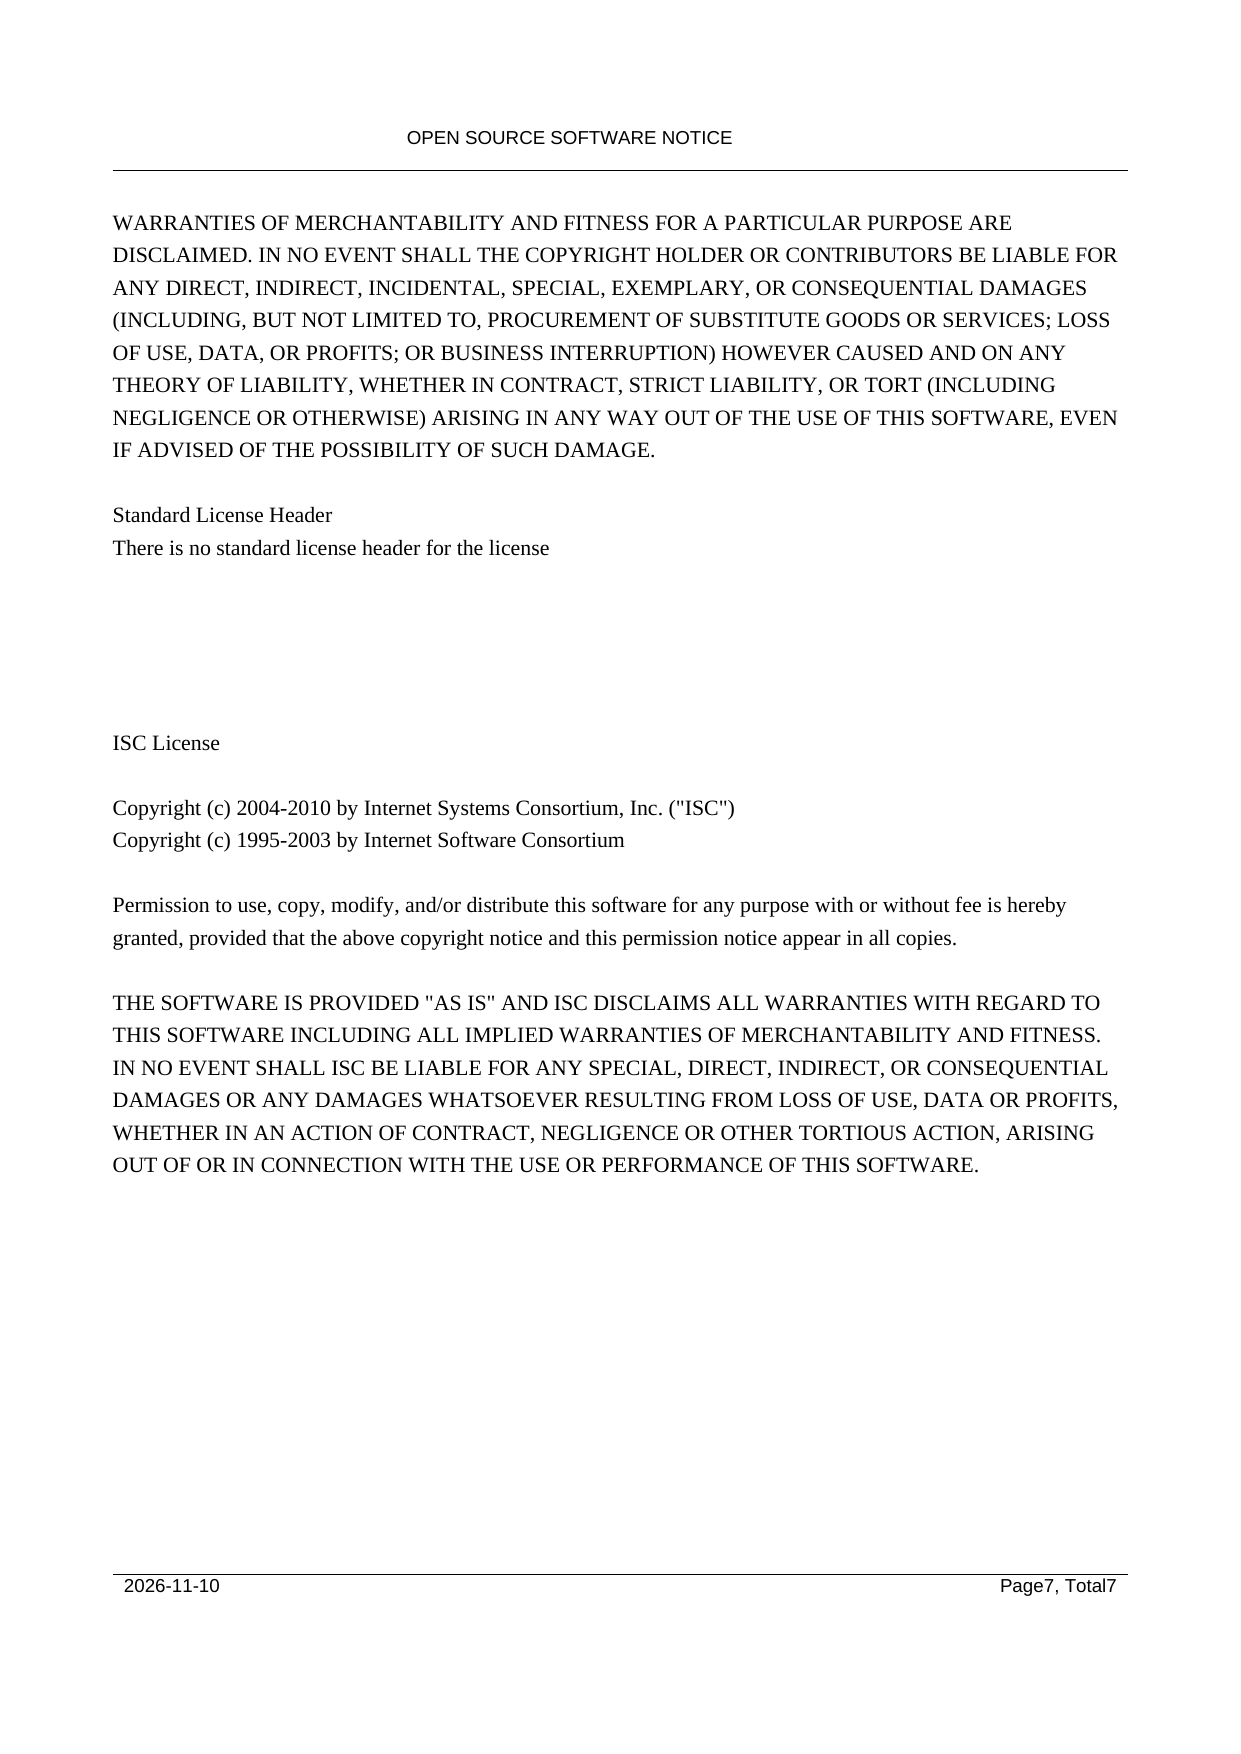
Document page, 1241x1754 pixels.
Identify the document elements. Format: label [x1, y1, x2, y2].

text [112, 206, 1128, 1246]
